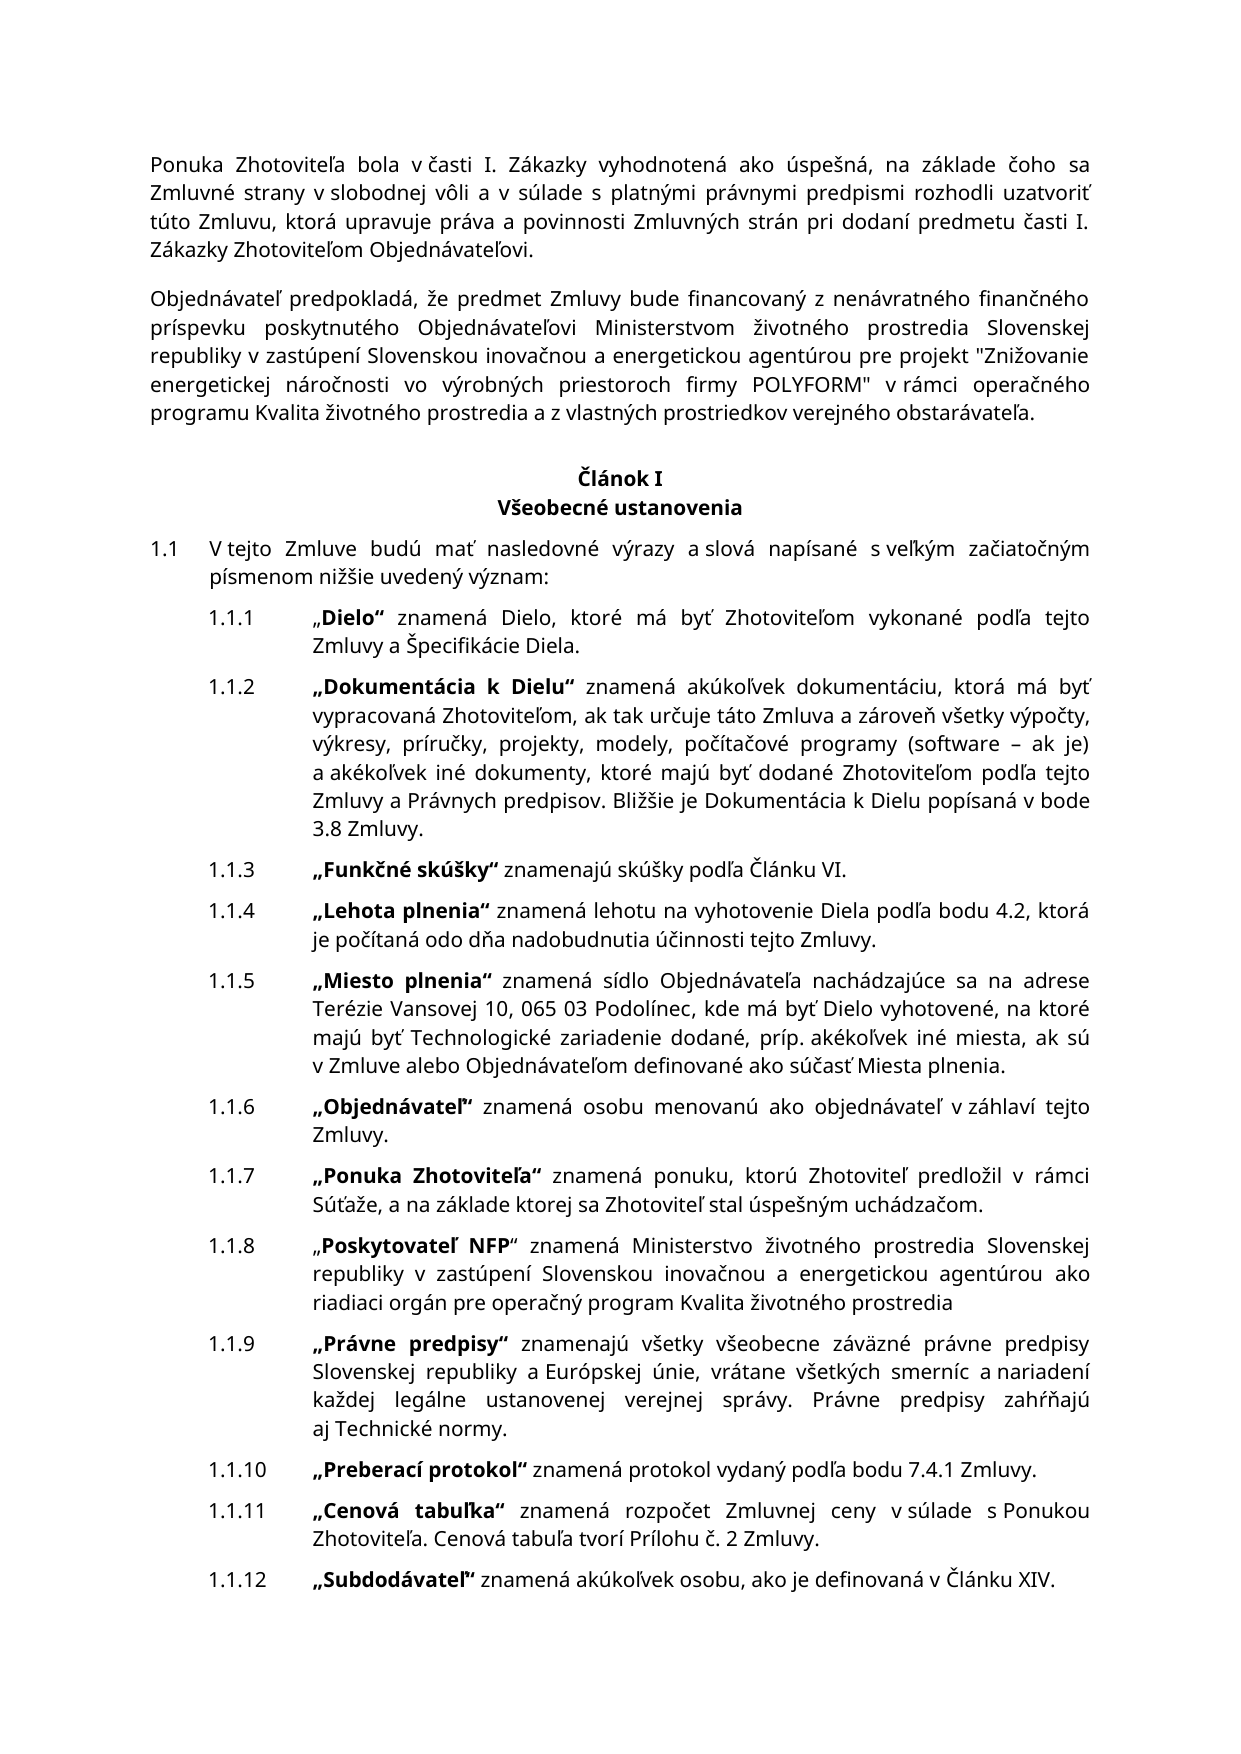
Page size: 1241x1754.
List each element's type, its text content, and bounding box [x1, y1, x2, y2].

list „Objednávateľ“ znamená osobu menovanú ako objednávateľ v záhlaví tejto Zmluvy. [208, 1092, 1090, 1149]
text Článok I [150, 464, 1090, 493]
list „Právne predpisy“ znamenajú všetky všeobecne záväzné právne predpisy Slovenskej republiky a Európskej únie, vrátane všetkých smerníc a nariadení každej legálne ustanovenej verejnej správy. Právne predpisy zahŕňajú aj Technické normy. [208, 1329, 1090, 1442]
text Ponuka Zhotoviteľa bola v časti I. Zákazky vyhodnotená ako úspešná, na základe čoho sa Zmluvné strany v slobodnej vôli a v súlade s platnými právnymi predpismi rozhodli uzatvoriť túto Zmluvu, ktorá upravuje práva a povinnosti Zmluvných strán pri dodaní predmetu časti I. Zákazky Zhotoviteľom Objednávateľovi. [150, 150, 1090, 264]
list „Preberací protokol“ znamená protokol vydaný podľa bodu 7.4.1 Zmluvy. [208, 1455, 1090, 1483]
list „Dielo“ znamená Dielo, ktoré má byť Zhotoviteľom vykonané podľa tejto Zmluvy a Špecifikácie Diela. [208, 603, 1090, 660]
text Všeobecné ustanovenia [150, 493, 1090, 521]
list „Lehota plnenia“ znamená lehotu na vyhotovenie Diela podľa bodu 4.2, ktorá je počítaná odo dňa nadobudnutia účinnosti tejto Zmluvy. [208, 896, 1090, 953]
list „Dokumentácia k Dielu“ znamená akúkoľvek dokumentáciu, ktorá má byť vypracovaná Zhotoviteľom, ak tak určuje táto Zmluva a zároveň všetky výpočty, výkresy, príručky, projekty, modely, počítačové programy (software – ak je) a akékoľvek iné dokumenty, ktoré majú byť dodané Zhotoviteľom podľa tejto Zmluvy a Právnych predpisov. Bližšie je Dokumentácia k Dielu popísaná v bode 3.8 Zmluvy. [208, 672, 1090, 843]
list „Cenová tabuľka“ znamená rozpočet Zmluvnej ceny v súlade s Ponukou Zhotoviteľa. Cenová tabuľa tvorí Prílohu č. 2 Zmluvy. [208, 1496, 1090, 1553]
text Objednávateľ predpokladá, že predmet Zmluvy bude financovaný z nenávratného finančného príspevku poskytnutého Objednávateľovi Ministerstvom životného prostredia Slovenskej republiky v zastúpení Slovenskou inovačnou a energetickou agentúrou pre projekt "Znižovanie energetickej náročnosti vo výrobných priestoroch firmy POLYFORM" v rámci operačného programu Kvalita životného prostredia a z vlastných prostriedkov verejného obstarávateľa. [150, 284, 1090, 427]
list V tejto Zmluve budú mať nasledovné výrazy a slová napísané s veľkým začiatočným písmenom nižšie uvedený význam: [150, 534, 1090, 591]
list „Poskytovateľ NFP“ znamená Ministerstvo životného prostredia Slovenskej republiky v zastúpení Slovenskou inovačnou a energetickou agentúrou ako riadiaci orgán pre operačný program Kvalita životného prostredia [208, 1231, 1090, 1316]
list „Ponuka Zhotoviteľa“ znamená ponuku, ktorú Zhotoviteľ predložil v rámci Súťaže, a na základe ktorej sa Zhotoviteľ stal úspešným uchádzačom. [208, 1161, 1090, 1218]
list „Subdodávateľ“ znamená akúkoľvek osobu, ako je definovaná v Článku XIV. [208, 1565, 1090, 1594]
list „Funkčné skúšky“ znamenajú skúšky podľa Článku VI. [208, 856, 1090, 884]
list „Miesto plnenia“ znamená sídlo Objednávateľa nachádzajúce sa na adrese Terézie Vansovej 10, 065 03 Podolínec, kde má byť Dielo vyhotovené, na ktoré majú byť Technologické zariadenie dodané, príp. akékoľvek iné miesta, ak sú v Zmluve alebo Objednávateľom definované ako súčasť Miesta plnenia. [208, 966, 1090, 1079]
